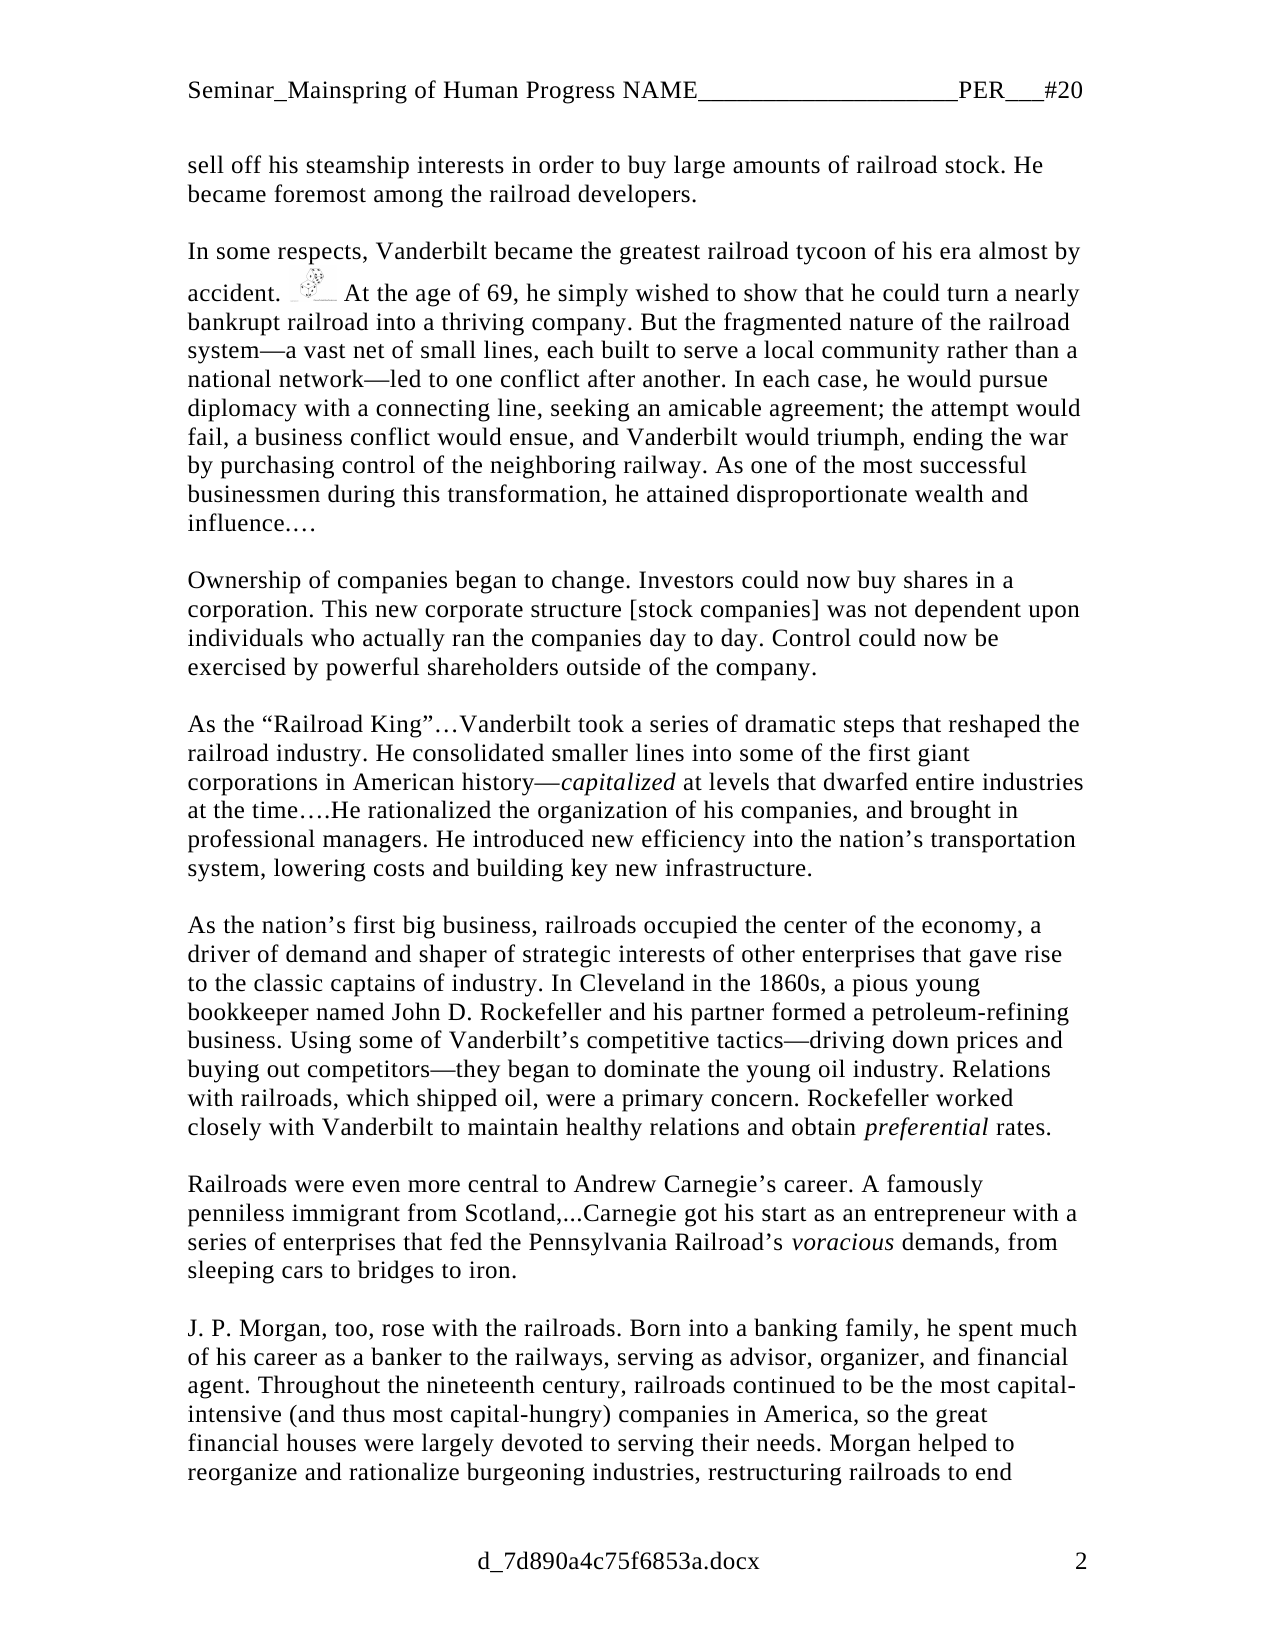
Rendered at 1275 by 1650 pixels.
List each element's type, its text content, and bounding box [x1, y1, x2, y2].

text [187, 1313, 1087, 1486]
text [187, 150, 1087, 207]
text As the nation’s first big business, railroads occupied the center of the economy, a driver of demand and shaper of strategic interests of other enterprises that gave rise to the classic captains of industry. In Cleveland in the 1860s, a pious young bookkeeper named John D. Rockefeller and his partner formed a petroleum-refining business. Using some of Vanderbilt’s competitive tactics—driving down prices and buying out competitors—they began to dominate the young oil industry. Relations with railroads, which shipped oil, were a primary concern. Rockefeller worked closely with Vanderbilt to maintain healthy relations and obtain preferential rates. [187, 911, 1087, 1141]
text Ownership of companies began to change. Investors could now buy shares in a corporation. This new corporate structure [stock companies] was not dependent upon individuals who actually ran the companies day to day. Control could now be exercised by powerful shareholders outside of the company. [187, 566, 1087, 681]
text In some respects, Vanderbilt became the greatest railroad tycoon of his era almost by accident. At the age of 69, he simply wished to show that he could turn a nearly bankrupt railroad into a thriving company. But the fragmented nature of the railroad system—a vast net of small lines, each built to serve a local community rather than a national network—led to one conflict after another. In each case, he would pursue diplomacy with a connecting line, seeking an amicable agreement; the attempt would fail, a business conflict would ensue, and Vanderbilt would triumph, ending the war by purchasing control of the neighboring railway. As one of the most successful businessmen during this transformation, he attained disproportionate wealth and influence.… [187, 236, 1087, 537]
text As the “Railroad King”…Vanderbilt took a series of dramatic steps that reshaped the railroad industry. He consolidated smaller lines into some of the first giant corporations in American history—capitalized at levels that dwarfed entire industries at the time….He rationalized the organization of his companies, and brought in professional managers. He introduced new efficiency into the nation’s transportation system, lowering costs and building key new infrastructure. [187, 709, 1087, 882]
text Railroads were even more central to Andrew Carnegie’s career. A famously penniless immigrant from Scotland,...Carnegie got his start as an entrepreneur with a series of enterprises that fed the Pennsylvania Railroad’s voracious demands, from sleeping cars to bridges to iron. [187, 1169, 1087, 1284]
